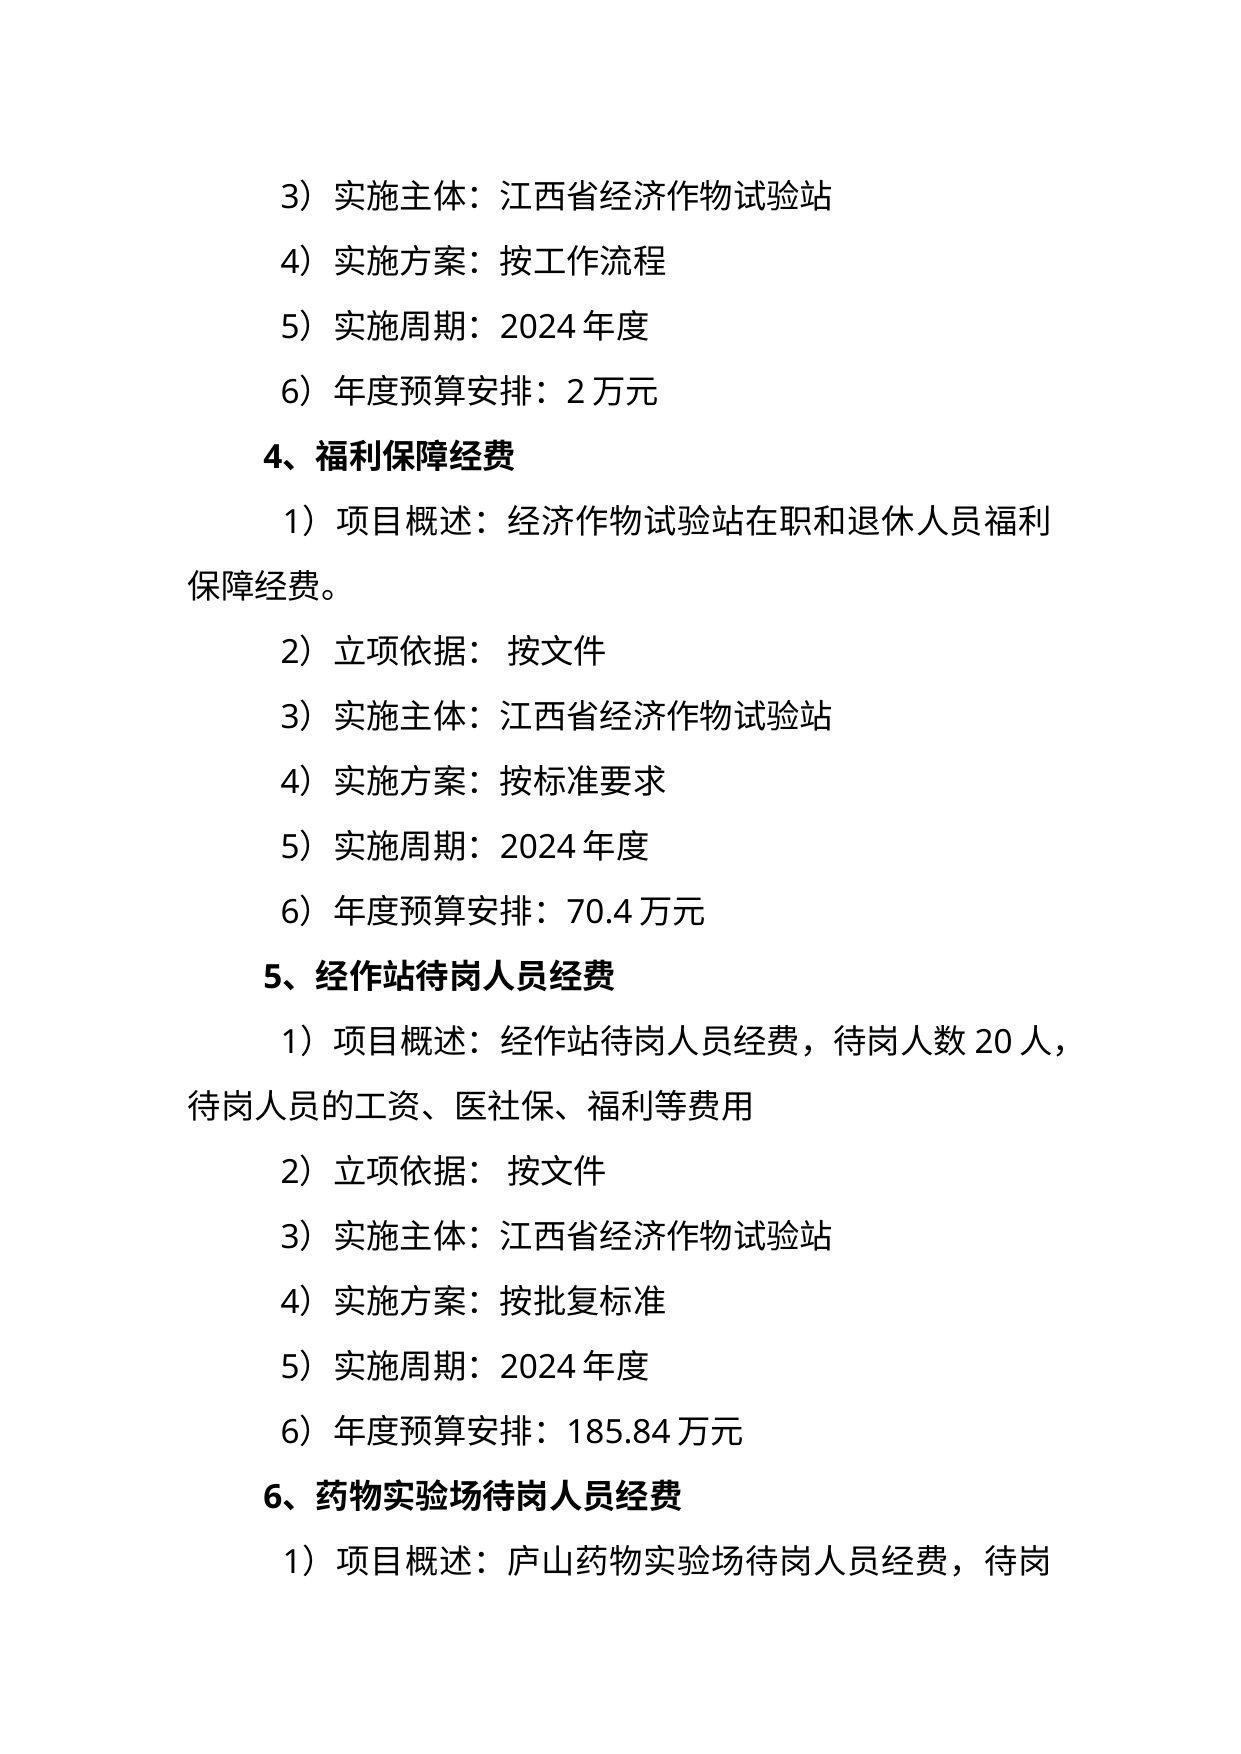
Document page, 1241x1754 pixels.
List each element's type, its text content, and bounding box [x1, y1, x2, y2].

text 5）实施周期：2024年度 [187, 292, 1053, 357]
text 3）实施主体：江西省经济作物试验站 [187, 162, 1053, 227]
text 5）实施周期：2024年度 [187, 1332, 1053, 1397]
text 5、经作站待岗人员经费 [187, 942, 1053, 1007]
text 3）实施主体：江西省经济作物试验站 [187, 682, 1053, 747]
text 6）年度预算安排：70.4万元 [187, 877, 1053, 942]
text 4）实施方案：按工作流程 [187, 227, 1053, 292]
text 1）项目概述：经济作物试验站在职和退休人员福利保障经费。 [187, 487, 1053, 617]
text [187, 1527, 1053, 1592]
text 2）立项依据： 按文件 [187, 617, 1053, 682]
text 3）实施主体：江西省经济作物试验站 [187, 1202, 1053, 1267]
text 4）实施方案：按批复标准 [187, 1267, 1053, 1332]
text 2）立项依据： 按文件 [187, 1137, 1053, 1202]
text 6）年度预算安排：185.84万元 [187, 1397, 1053, 1462]
text 5）实施周期：2024年度 [187, 812, 1053, 877]
text 1）项目概述：经作站待岗人员经费，待岗人数20人，待岗人员的工资、医社保、福利等费用 [187, 1007, 1053, 1137]
text 6）年度预算安排：2万元 [187, 357, 1053, 422]
text 6、药物实验场待岗人员经费 [187, 1462, 1053, 1527]
text 4、福利保障经费 [187, 422, 1053, 487]
text 4）实施方案：按标准要求 [187, 747, 1053, 812]
